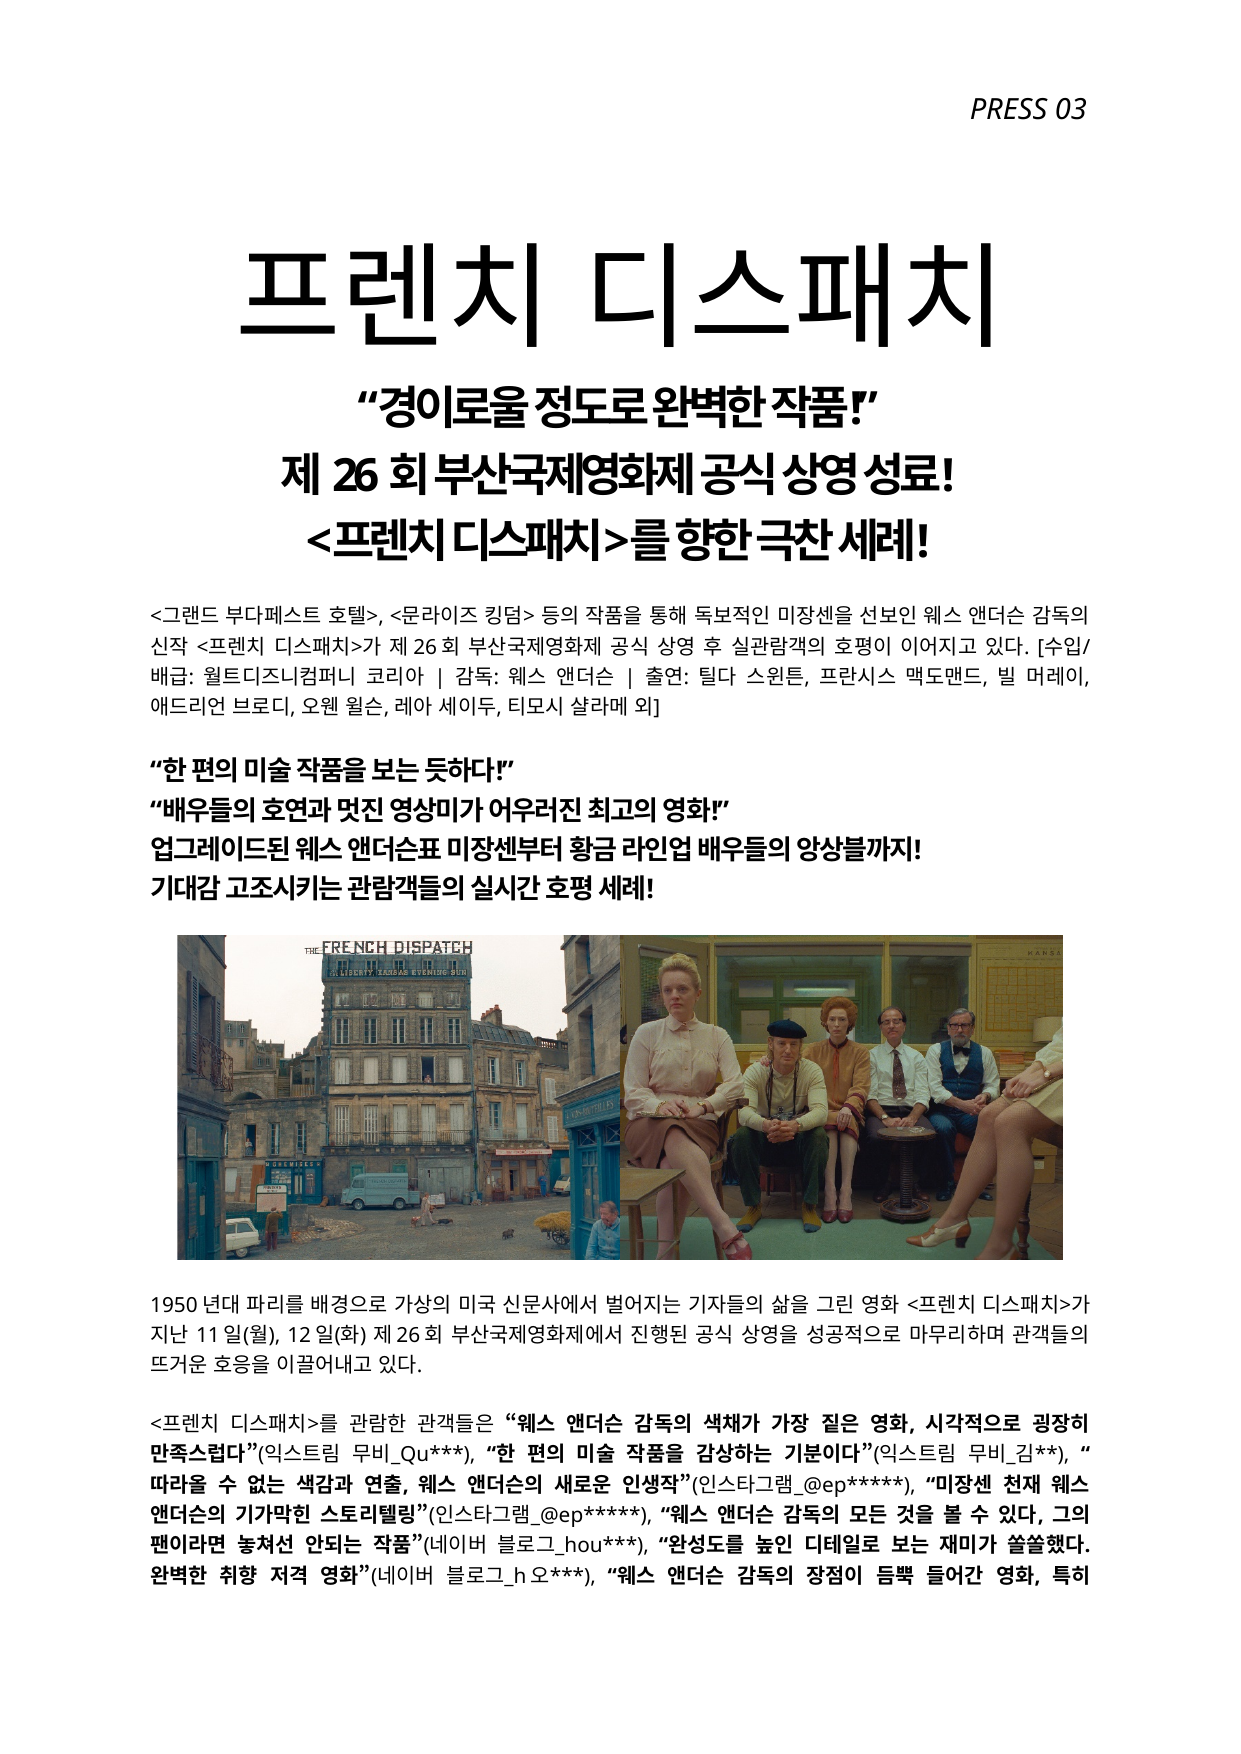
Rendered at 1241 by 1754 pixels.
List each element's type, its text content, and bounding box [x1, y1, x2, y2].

text <그랜드 부다페스트 호텔>, <문라이즈 킹덤> 등의 작품을 통해 독보적인 미장센을 선보인 웨스 앤더슨 감독의 신작 <프렌치 디스패치>가 제26회 부산국제영화제 공식 상영 후 실관람객의 호평이 이어지고 있다. [수입/배급: 월트디즈니컴퍼니 코리아 | 감독: 웨스 앤더슨 | 출연: 틸다 스윈튼, 프란시스 맥도맨드, 빌 머레이, 애드리언 브로디, 오웬 윌슨, 레아 세이두, 티모시 샬라메 외] [150, 600, 1090, 721]
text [150, 1407, 1090, 1589]
text “한 편의 미술 작품을 보는 듯하다!” [150, 749, 1090, 789]
text 1950년대 파리를 배경으로 가상의 미국 신문사에서 벌어지는 기자들의 삶을 그린 영화 <프렌치 디스패치>가 지난 11일(월), 12일(화) 제26회 부산국제영화제에서 진행된 공식 상영을 성공적으로 마무리하며 관객들의 뜨거운 호응을 이끌어내고 있다. [150, 1288, 1090, 1379]
text “경이로울 정도로 완벽한 작품!” [150, 372, 1090, 438]
text <프렌치 디스패치>를 향한 극찬 세례! [150, 505, 1090, 571]
text 제26회 부산국제영화제 공식 상영 성료! [150, 438, 1090, 505]
text 프렌치 디스패치 [150, 206, 1090, 372]
picture [177, 935, 1063, 1260]
text 업그레이드된 웨스 앤더슨표 미장센부터 황금 라인업 배우들의 앙상블까지! [150, 828, 1090, 867]
text “배우들의 호연과 멋진 영상미가 어우러진 최고의 영화!” [150, 789, 1090, 828]
text 기대감 고조시키는 관람객들의 실시간 호평 세례! [150, 867, 1090, 907]
